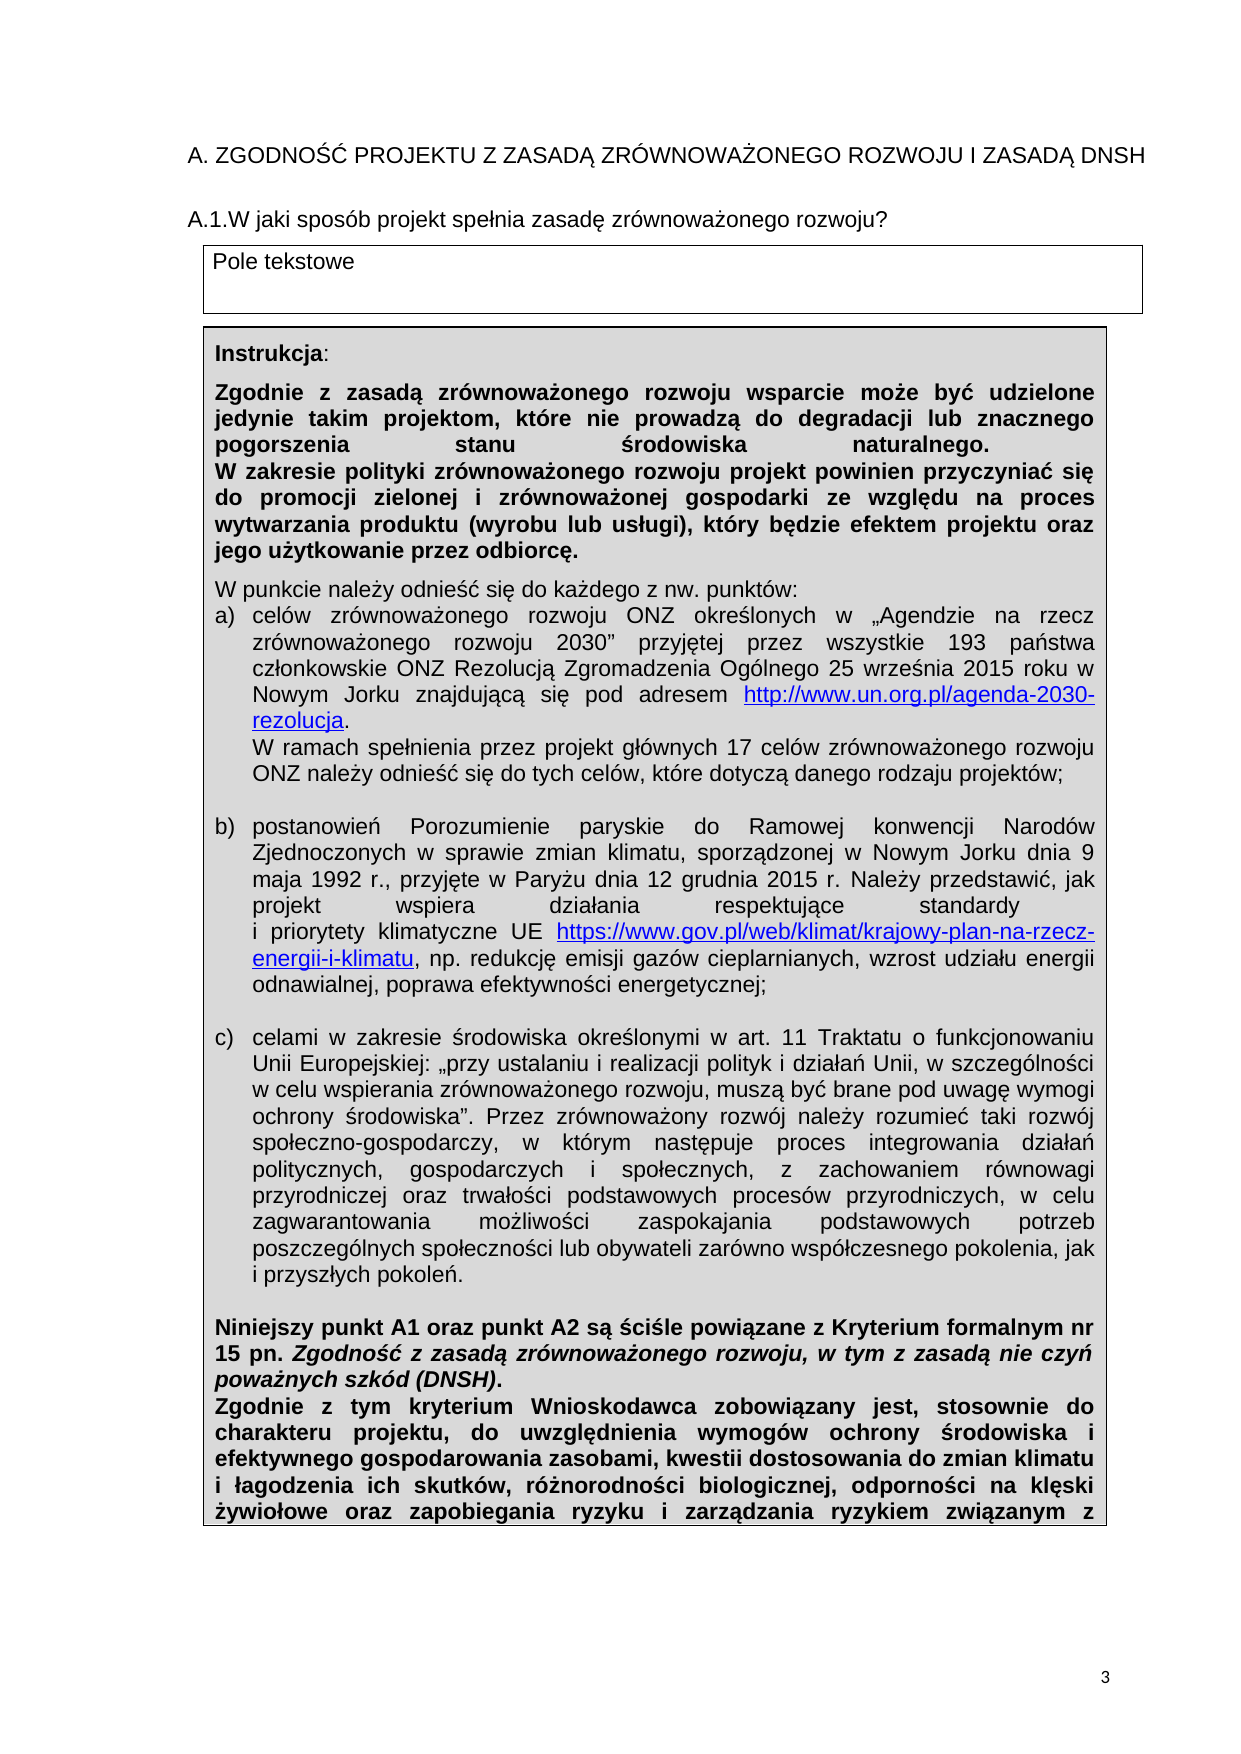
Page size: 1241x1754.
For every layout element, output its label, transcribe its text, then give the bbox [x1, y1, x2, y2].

subtitle A.1.W jaki sposób projekt spełnia zasadę zrównoważonego rozwoju? [187, 206, 1090, 232]
text Pole tekstowe [204, 246, 1142, 274]
text A. ZGODNOŚĆ PROJEKTU Z ZASADĄ ZRÓWNOWAŻONEGO ROZWOJU I ZASADĄ DNSH [187, 142, 1147, 168]
